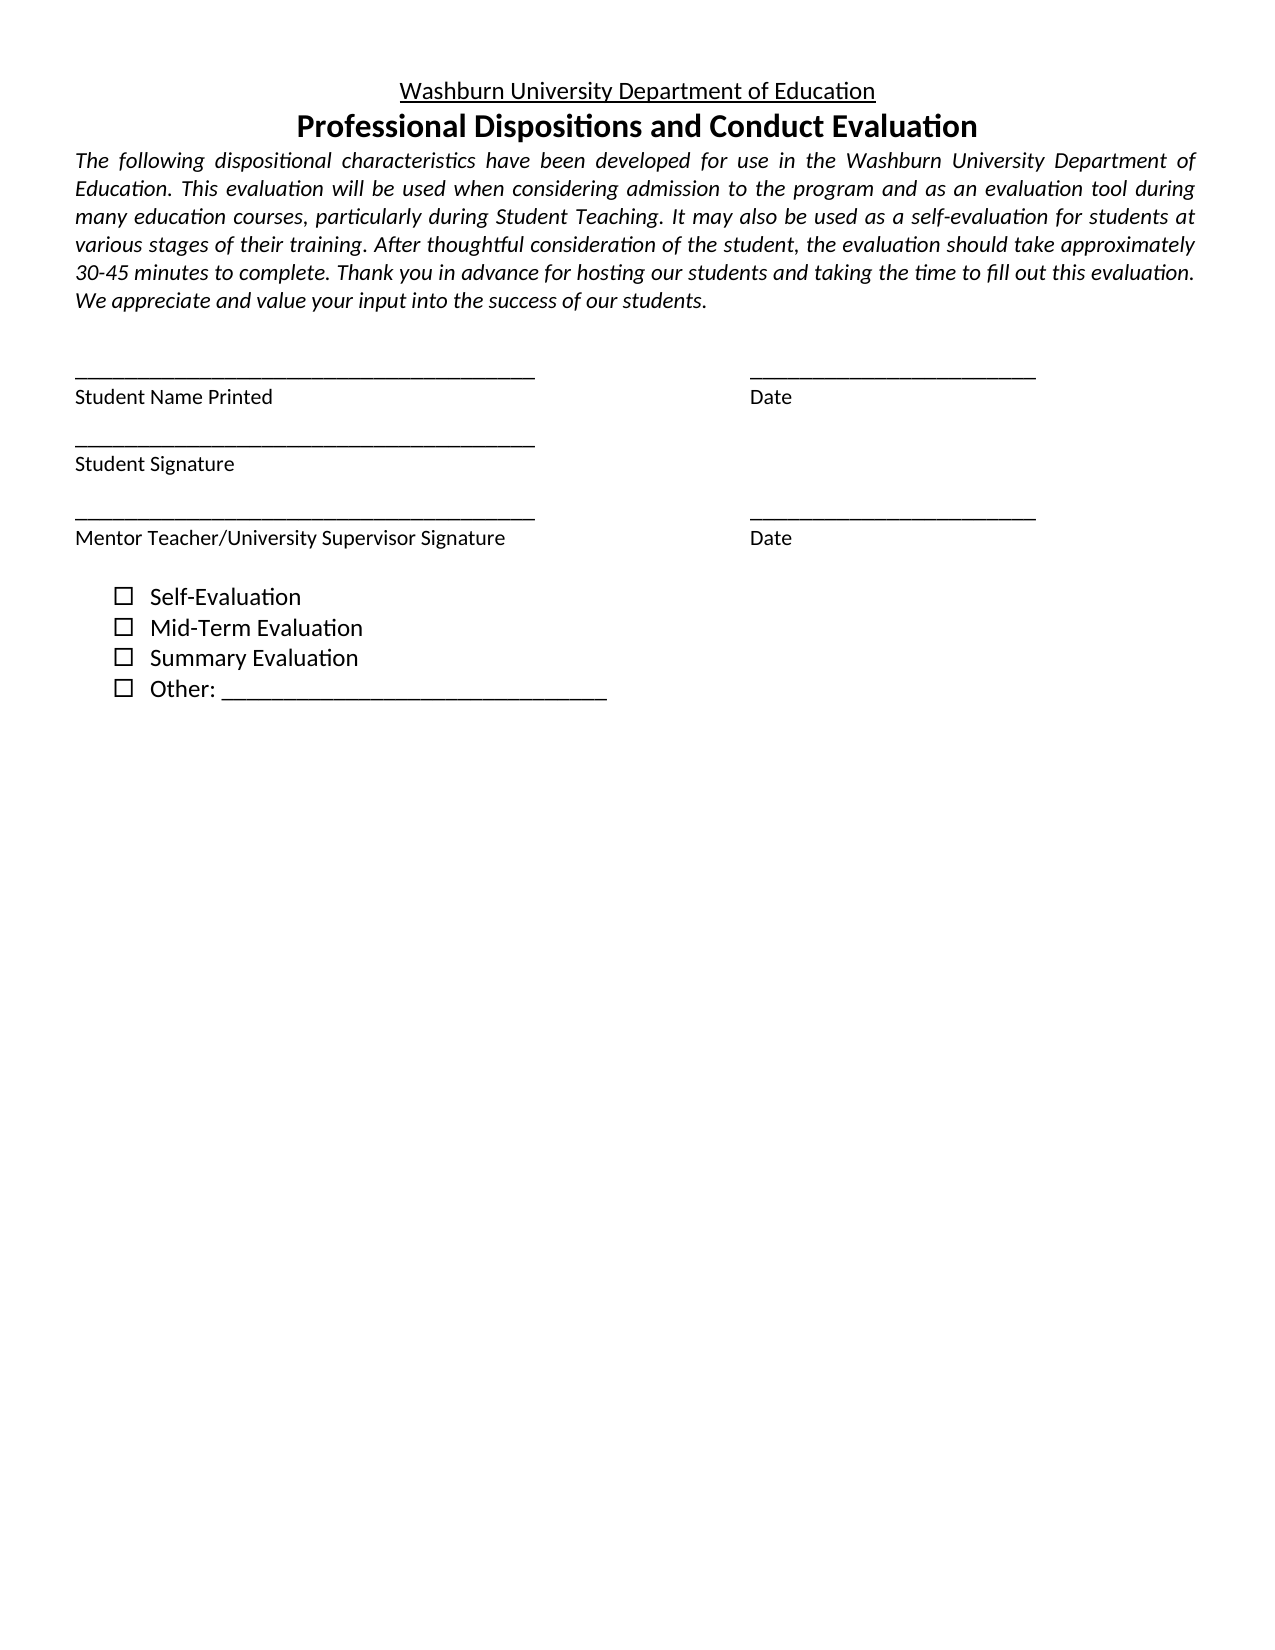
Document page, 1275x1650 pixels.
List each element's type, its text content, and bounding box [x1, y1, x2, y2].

text The following dispositional characteristics have been developed for use in the Washburn University Department of Education. This evaluation will be used when considering admission to the program and as an evaluation tool during many education courses, particularly during Student Teaching. It may also be used as a self-evaluation for students at various stages of their training. After thoughtful consideration of the student, the evaluation should take approximately 30-45 minutes to complete. Thank you in advance for hosting our students and taking the time to fill out this evaluation. We appreciate and value your input into the success of our students. [75, 146, 1200, 314]
text Washburn University Department of Education [75, 75, 1200, 106]
text Student Signature [75, 450, 1200, 477]
list Self-Evaluation [112, 581, 1200, 612]
text Mentor Teacher/University Supervisor Signature Date [75, 524, 1200, 551]
list Other: _______________________________ [112, 673, 1200, 703]
list Summary Evaluation [112, 642, 1200, 673]
list Mid-Term Evaluation [112, 612, 1200, 642]
text _____________________________________ [75, 420, 1200, 450]
text Student Name Printed Date [75, 383, 1200, 410]
text Professional Dispositions and Conduct Evaluation [75, 106, 1200, 146]
text _____________________________________ _______________________ [75, 494, 1200, 524]
text _____________________________________ _______________________ [75, 352, 1200, 383]
